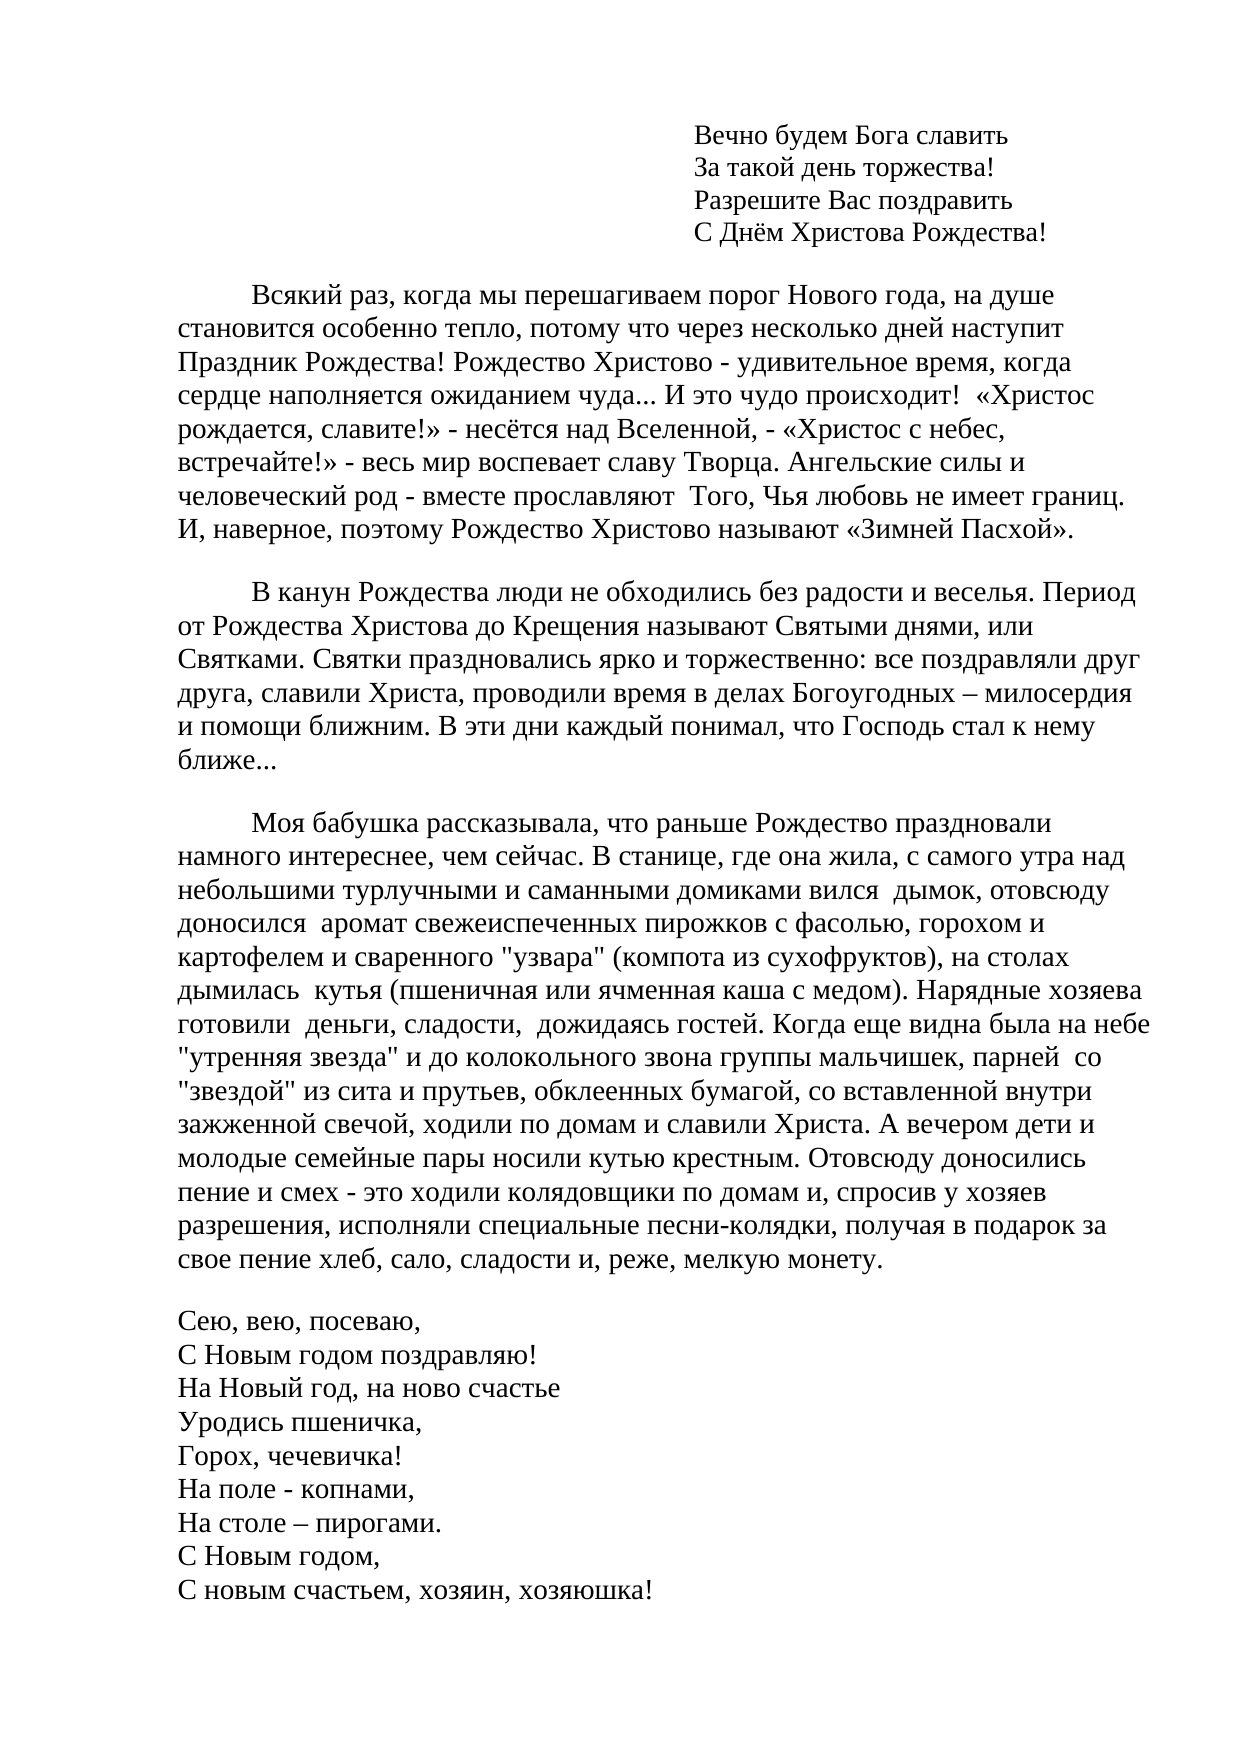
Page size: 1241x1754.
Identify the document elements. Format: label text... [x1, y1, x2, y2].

text В канун Рождества люди не обходились без радости и веселья. Период от Рождества Христова до Крещения называют Святыми днями, или Святками. Святки праздновались ярко и торжественно: все поздравляли друг друга, славили Христа, проводили время в делах Богоугодных – милосердия и помощи ближним. В эти дни каждый понимал, что Господь стал к нему ближе... [177, 574, 1152, 776]
text Вечно будем Бога славить За такой день торжества! Разрешите Вас поздравить С Днём Христова Рождества! [177, 118, 1152, 248]
text Всякий раз, когда мы перешагиваем порог Нового года, на душе становится особенно тепло, потому что через несколько дней наступит Праздник Рождества! Рождество Христово - удивительное время, когда сердце наполняется ожиданием чуда... И это чудо происходит! «Христос рождается, славите!» - несётся над Вселенной, - «Христос с небес, встречайте!» - весь мир воспевает славу Творца. Ангельские силы и человеческий род - вместе прославляют Того, Чья любовь не имеет границ. И, наверное, поэтому Рождество Христово называют «Зимней Пасхой». [177, 277, 1152, 545]
text Моя бабушка рассказывала, что раньше Рождество праздновали намного интереснее, чем сейчас. В станице, где она жила, с самого утра над небольшими турлучными и саманными домиками вился дымок, отовсюду доносился аромат свежеиспеченных пирожков с фасолью, горохом и картофелем и сваренного "узвара" (компота из сухофруктов), на столах дымилась кутья (пшеничная или ячменная каша с медом). Нарядные хозяева готовили деньги, сладости, дожидаясь гостей. Когда еще видна была на небе "утренняя звезда" и до колокольного звона группы мальчишек, парней со "звездой" из сита и прутьев, обклеенных бумагой, со вставленной внутри зажженной свечой, ходили по домам и славили Христа. А вечером дети и молодые семейные пары носили кутью крестным. Отовсюду доносились пение и смех - это ходили колядовщики по домам и, спросив у хозяев разрешения, исполняли специальные песни-колядки, получая в подарок за свое пение хлеб, сало, сладости и, реже, мелкую монету. [177, 805, 1152, 1274]
text Сею, вею, посеваю, С Новым годом поздравляю! На Новый год, на ново счастье Уродись пшеничка, Горох, чечевичка! На поле - копнами, На столе – пирогами. С Новым годом, С новым счастьем, хозяин, хозяюшка! [177, 1303, 1152, 1605]
